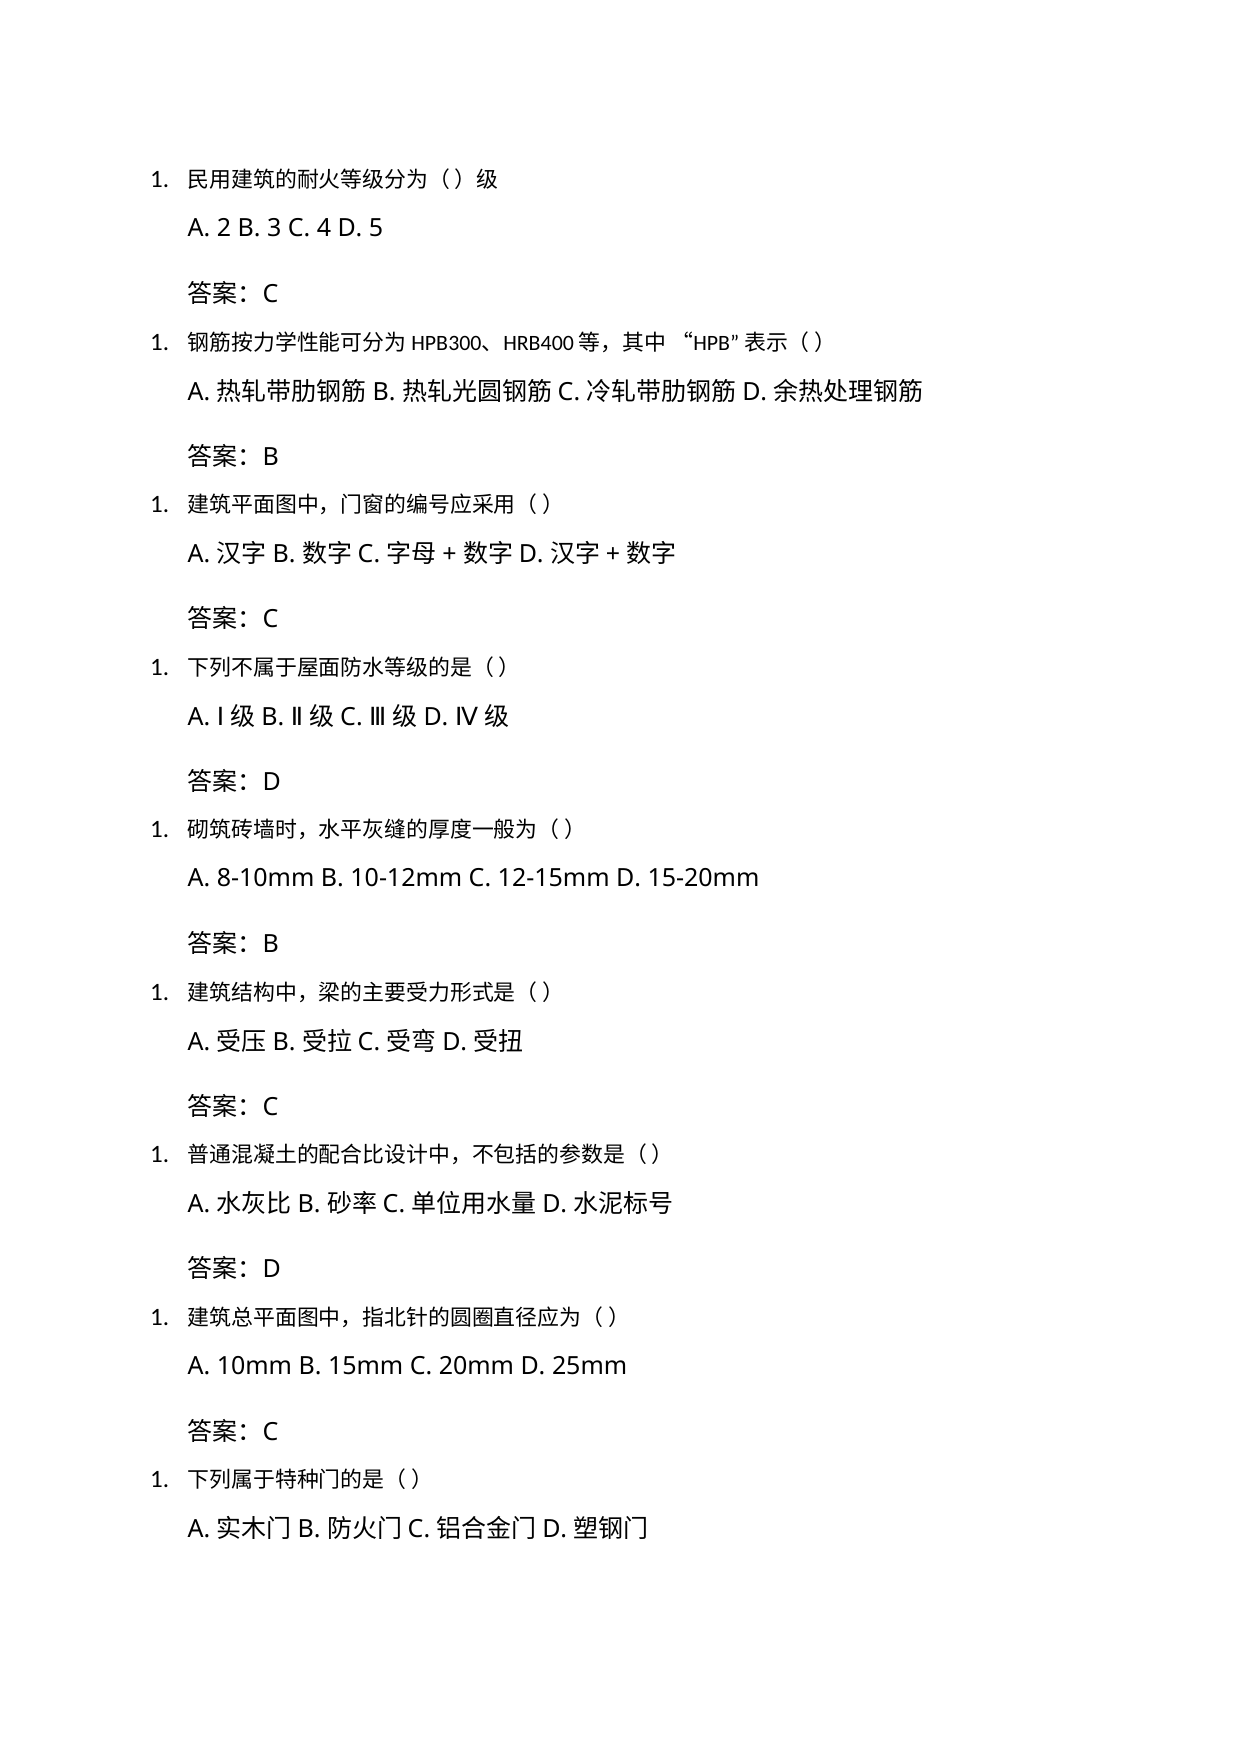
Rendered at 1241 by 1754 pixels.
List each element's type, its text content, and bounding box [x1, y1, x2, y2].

text 答案：B [187, 909, 1053, 974]
text A. 受压 B. 受拉 C. 受弯 D. 受扭 [187, 1007, 1053, 1072]
text A. 8-10mm B. 10-12mm C. 12-15mm D. 15-20mm [187, 844, 1053, 909]
list 下列属于特种门的是（ ） [150, 1462, 1053, 1494]
text 答案：C [187, 584, 1053, 649]
list 建筑结构中，梁的主要受力形式是（ ） [150, 974, 1053, 1007]
list 砌筑砖墙时，水平灰缝的厚度一般为（ ） [150, 812, 1053, 844]
text 答案：B [187, 422, 1053, 487]
list 建筑平面图中，门窗的编号应采用（ ） [150, 487, 1053, 519]
text A. 热轧带肋钢筋 B. 热轧光圆钢筋 C. 冷轧带肋钢筋 D. 余热处理钢筋 [187, 357, 1053, 422]
list 建筑总平面图中，指北针的圆圈直径应为（ ） [150, 1299, 1053, 1332]
text A. 10mm B. 15mm C. 20mm D. 25mm [187, 1332, 1053, 1397]
text 答案：C [187, 259, 1053, 324]
text 答案：D [187, 747, 1053, 812]
text A. 实木门 B. 防火门 C. 铝合金门 D. 塑钢门 [187, 1494, 1053, 1559]
text 答案：C [187, 1072, 1053, 1137]
text A. 水灰比 B. 砂率 C. 单位用水量 D. 水泥标号 [187, 1169, 1053, 1234]
text 答案：D [187, 1234, 1053, 1299]
text 答案：C [187, 1397, 1053, 1462]
list 下列不属于屋面防水等级的是（ ） [150, 649, 1053, 682]
list 民用建筑的耐火等级分为（ ）级 [150, 162, 1053, 194]
list 钢筋按力学性能可分为 HPB300、HRB400 等，其中 “HPB” 表示（ ） [150, 324, 1053, 357]
text A. 2 B. 3 C. 4 D. 5 [187, 194, 1053, 259]
list 普通混凝土的配合比设计中，不包括的参数是（ ） [150, 1137, 1053, 1169]
text A. Ⅰ 级 B. Ⅱ 级 C. Ⅲ 级 D. Ⅳ 级 [187, 682, 1053, 747]
text A. 汉字 B. 数字 C. 字母 + 数字 D. 汉字 + 数字 [187, 519, 1053, 584]
